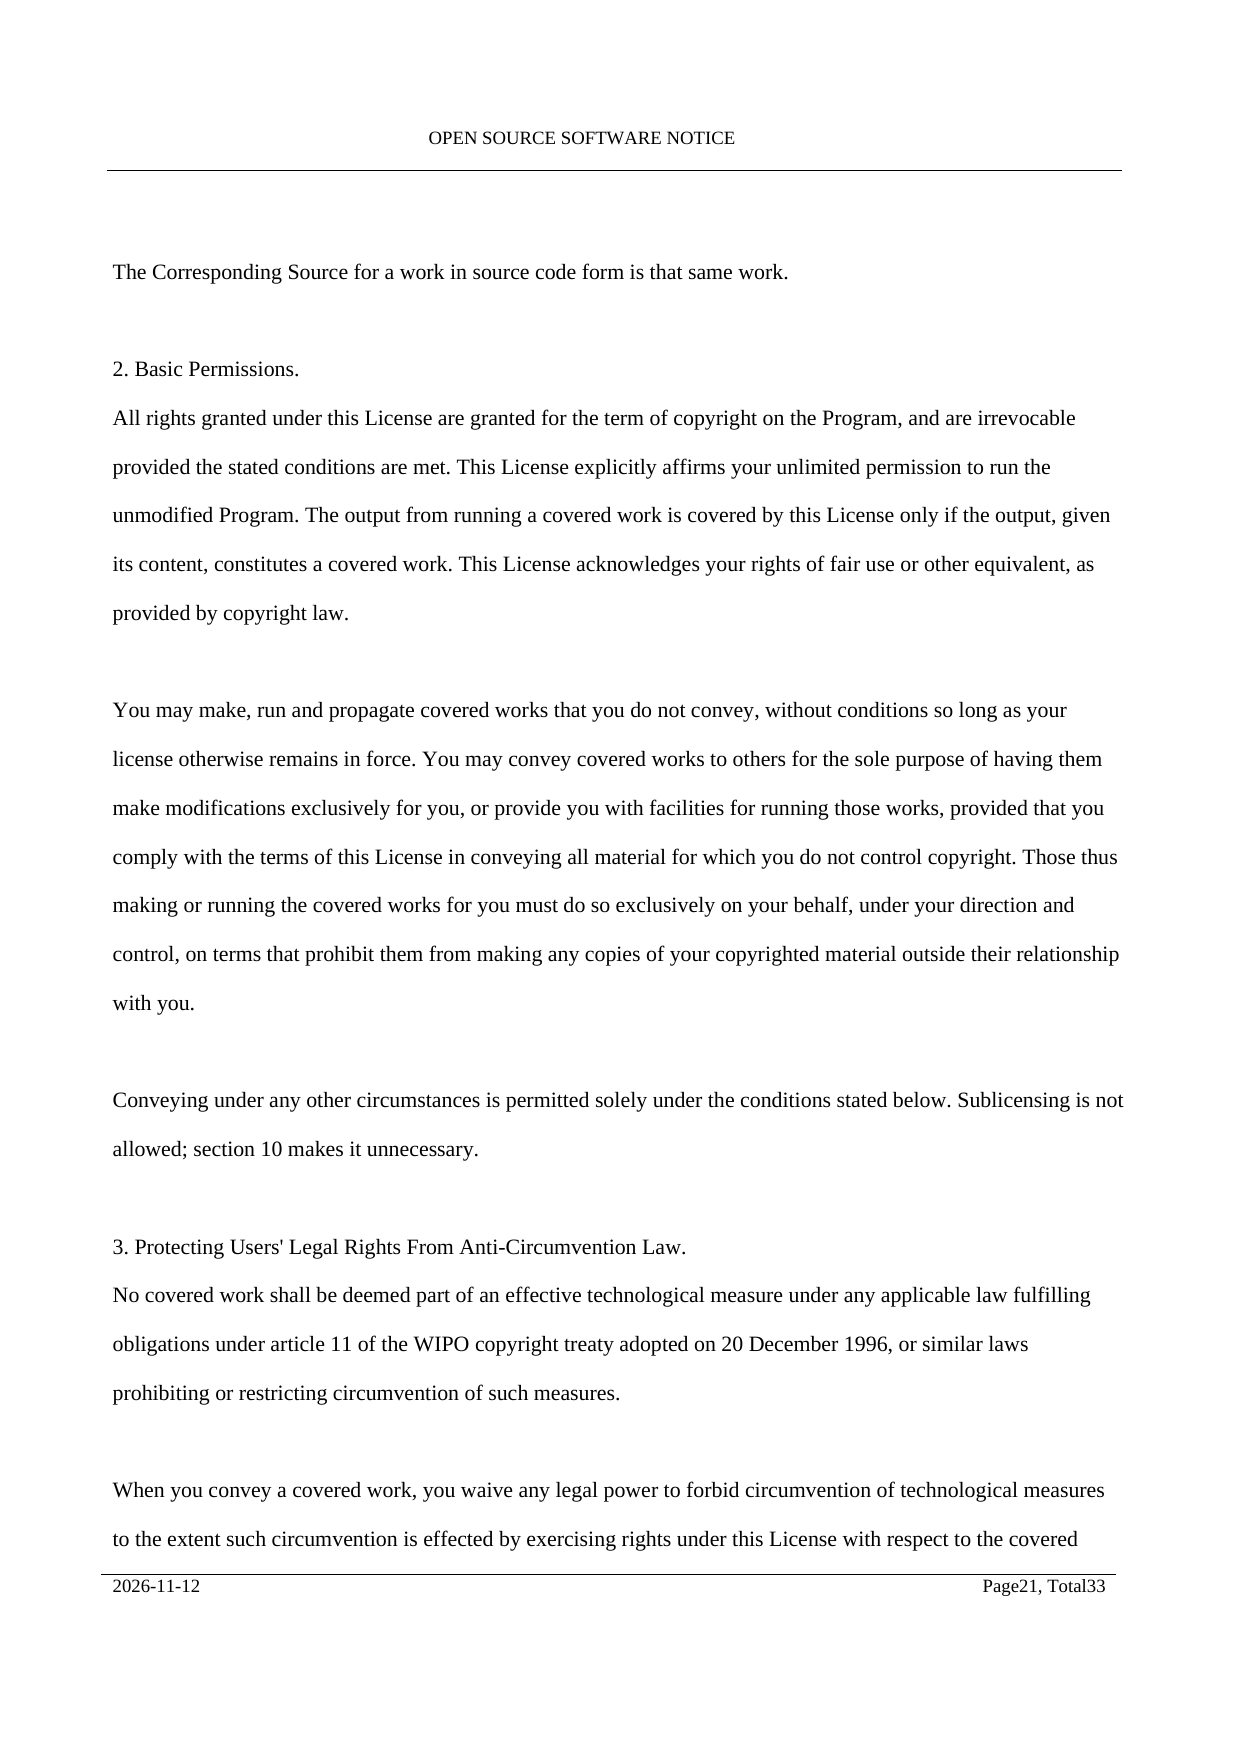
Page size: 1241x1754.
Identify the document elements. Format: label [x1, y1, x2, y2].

text [112, 206, 1128, 1555]
